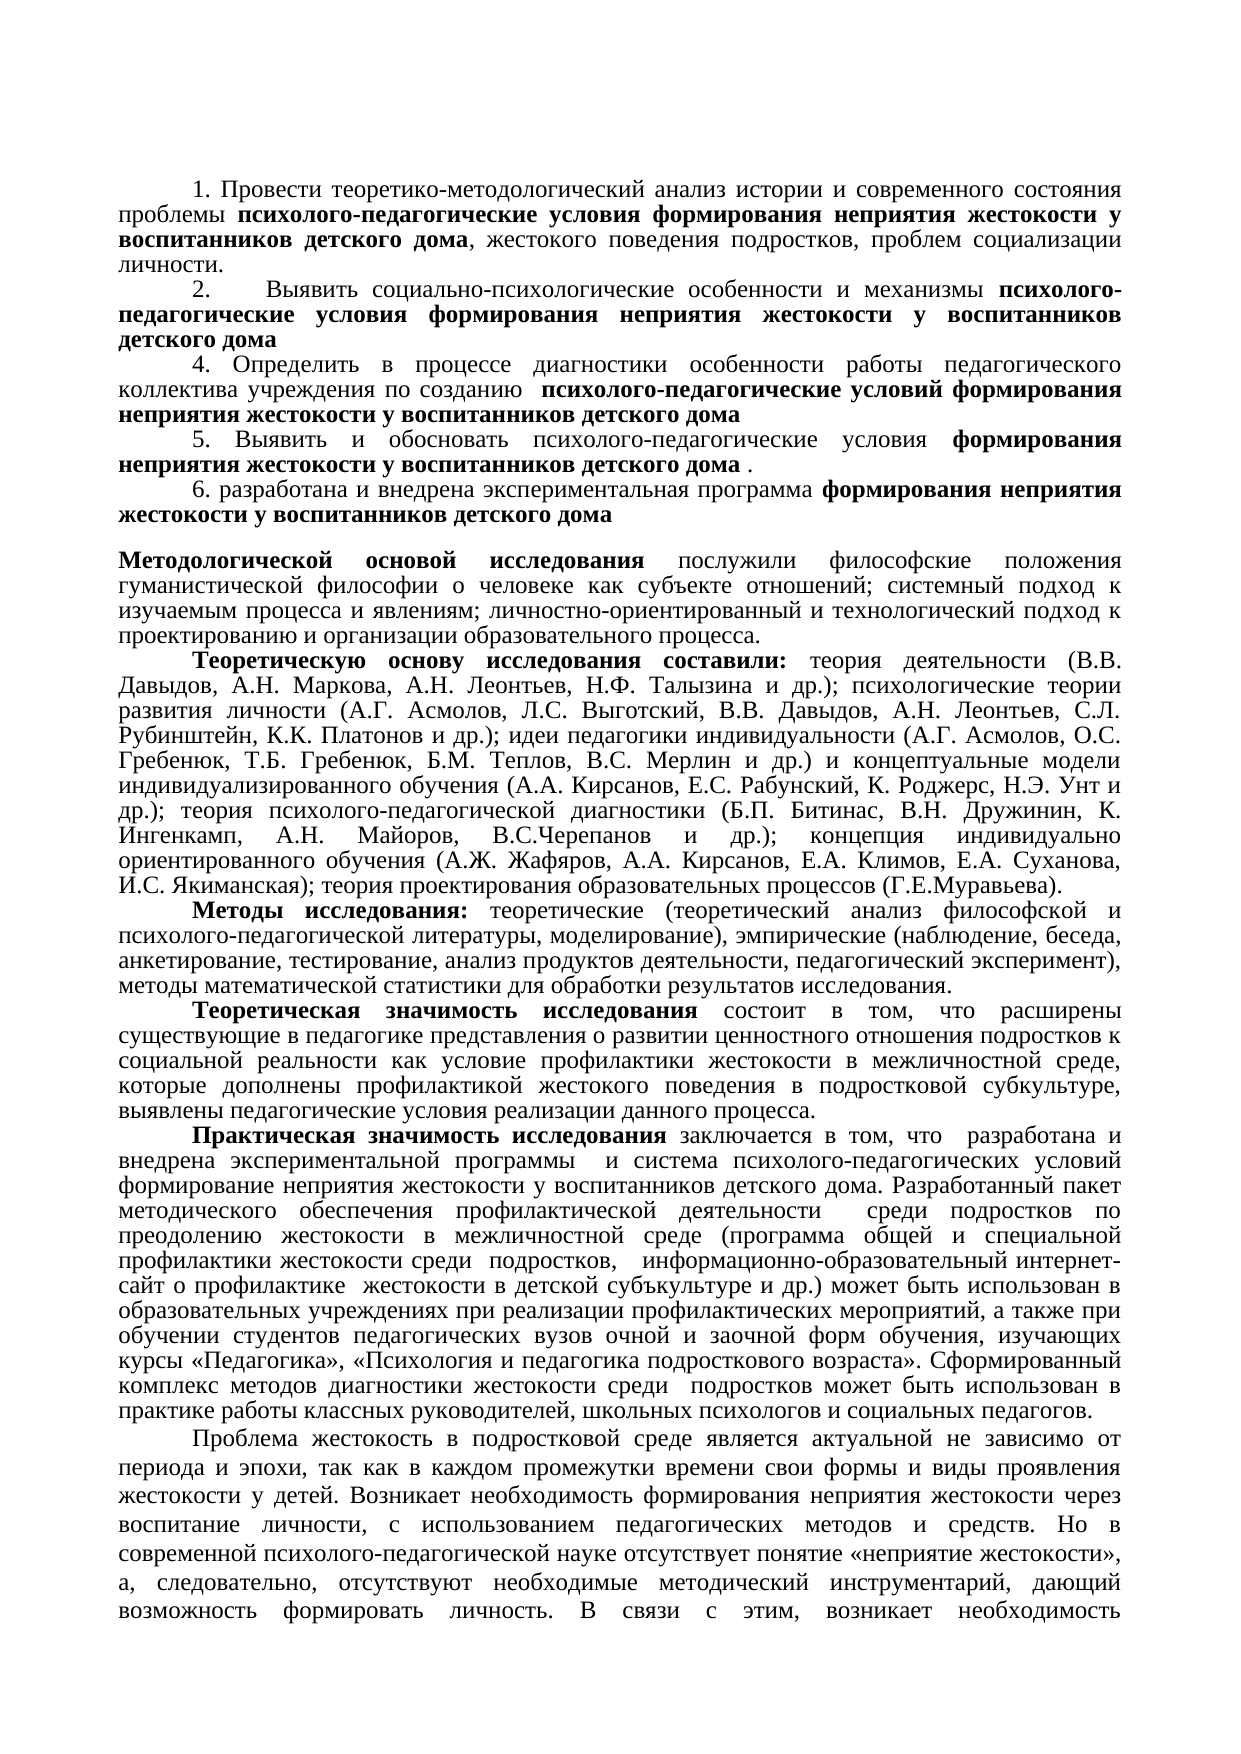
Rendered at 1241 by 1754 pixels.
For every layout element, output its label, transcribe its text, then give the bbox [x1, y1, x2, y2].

text Методологической основой исследования послужили философские положения гуманистической философии о человеке как субъекте отношений; системный подход к изучаемым процесса и явлениям; личностно-ориентированный и технологический подход к проектированию и организации образовательного процесса. [118, 548, 1122, 648]
text Теоретическая значимость исследования состоит в том, что расширены существующие в педагогике представления о развитии ценностного отношения подростков к социальной реальности как условие профилактики жестокости в межличностной среде, которые дополнены профилактикой жестокого поведения в подростковой субкультуре, выявлены педагогические условия реализации данного процесса. [118, 998, 1122, 1123]
text Методы исследования: теоретические (теоретический анализ философской и психолого-педагогической литературы, моделирование), эмпирические (наблюдение, беседа, анкетирование, тестирование, анализ продуктов деятельности, педагогический эксперимент), методы математической статистики для обработки результатов исследования. [118, 898, 1122, 998]
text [118, 1423, 1122, 1624]
text 6. разработана и внедрена экспериментальная программа формирования неприятия жестокости у воспитанников детского дома [118, 477, 1122, 527]
text 4. Определить в процессе диагностики особенности работы педагогического коллектива учреждения по созданию психолого-педагогические условий формирования неприятия жестокости у воспитанников детского дома [118, 352, 1122, 427]
text 5. Выявить и обосновать психолого-педагогические условия формирования неприятия жестокости у воспитанников детского дома . [118, 427, 1122, 477]
text 2. Выявить социально-психологические особенности и механизмы психолого-педагогические условия формирования неприятия жестокости у воспитанников детского дома [118, 277, 1122, 352]
text Практическая значимость исследования заключается в том, что разработана и внедрена экспериментальной программы и система психолого-педагогических условий формирование неприятия жестокости у воспитанников детского дома. Разработанный пакет методического обеспечения профилактической деятельности среди подростков по преодолению жестокости в межличностной среде (программа общей и специальной профилактики жестокости среди подростков, информационно-образовательный интернет-сайт о профилактике жестокости в детской субъкультуре и др.) может быть использован в образовательных учреждениях при реализации профилактических мероприятий, а также при обучении студентов педагогических вузов очной и заочной форм обучения, изучающих курсы «Педагогика», «Психология и педагогика подросткового возраста». Сформированный комплекс методов диагностики жестокости среди подростков может быть использован в практике работы классных руководителей, школьных психологов и социальных педагогов. [118, 1123, 1122, 1423]
text 1. Провести теоретико-методологический анализ истории и современного состояния проблемы психолого-педагогические условия формирования неприятия жестокости у воспитанников детского дома, жестокого поведения подростков, проблем социализации личности. [118, 177, 1122, 277]
text Теоретическую основу исследования составили: теория деятельности (В.В. Давыдов, А.Н. Маркова, А.Н. Леонтьев, Н.Ф. Талызина и др.); психологические теории развития личности (А.Г. Асмолов, Л.С. Выготский, В.В. Давыдов, А.Н. Леонтьев, С.Л. Рубинштейн, К.К. Платонов и др.); идеи педагогики индивидуальности (А.Г. Асмолов, О.С. Гребенюк, Т.Б. Гребенюк, Б.М. Теплов, B.C. Мерлин и др.) и концептуальные модели индивидуализированного обучения (А.А. Кирсанов, Е.С. Рабунский, К. Роджерс, Н.Э. Унт и др.); теория психолого-педагогической диагностики (Б.П. Битинас, В.Н. Дружинин, К. Ингенкамп, А.Н. Майоров, В.С.Черепанов и др.); концепция индивидуально ориентированного обучения (А.Ж. Жафяров, А.А. Кирсанов, Е.А. Климов, Е.А. Суханова, И.С. Якиманская); теория проектирования образовательных процессов (Г.Е.Муравьева). [118, 648, 1122, 898]
